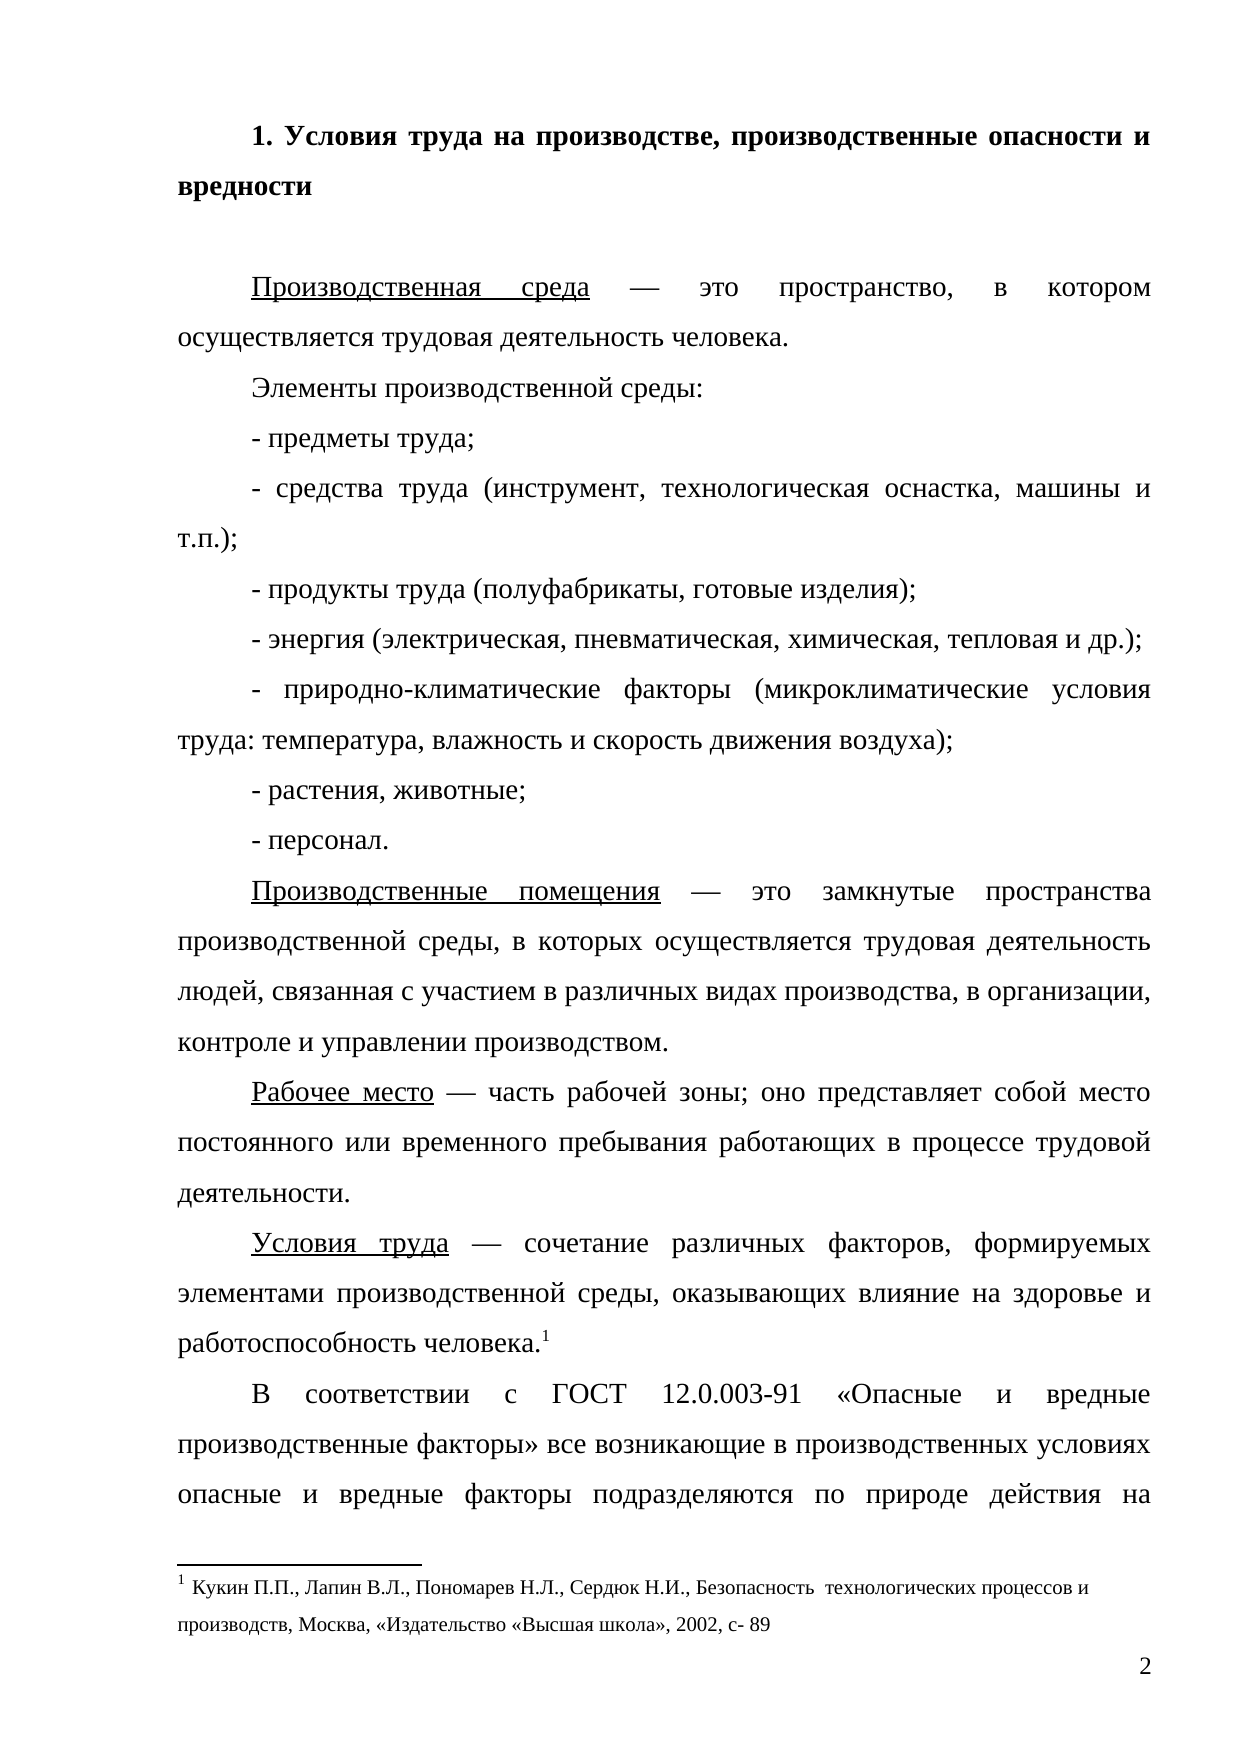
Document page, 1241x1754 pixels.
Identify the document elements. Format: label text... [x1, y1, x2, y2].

text - продукты труда (полуфабрикаты, готовые изделия); [177, 571, 1152, 604]
text Производственная среда — это пространство, в котором осуществляется трудовая деятельность человека. [177, 269, 1152, 353]
text Рабочее место — часть рабочей зоны; оно представляет собой место постоянного или временного пребывания работающих в процессе трудовой деятельности. [177, 1074, 1152, 1208]
text - персонал. [177, 822, 1152, 856]
text - энергия (электрическая, пневматическая, химическая, тепловая и др.); [177, 621, 1152, 655]
text - растения, животные; [177, 772, 1152, 806]
text 1. Условия труда на производстве, производственные опасности и вредности [177, 118, 1152, 202]
text - предметы труда; [177, 420, 1152, 453]
text Условия труда — сочетание различных факторов, формируемых элементами производственной среды, оказывающих влияние на здоровье и работоспособность человека. [177, 1225, 1152, 1359]
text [177, 1376, 1152, 1510]
text - средства труда (инструмент, технологическая оснастка, машины и т.п.); [177, 470, 1152, 554]
text Производственные помещения — это замкнутые пространства производственной среды, в которых осуществляется трудовая деятельность людей, связанная с участием в различных видах производства, в организации, контроле и управлении производством. [177, 873, 1152, 1057]
text - природно-климатические факторы (микроклиматические условия труда: температура, влажность и скорость движения воздуха); [177, 672, 1152, 755]
text Элементы производственной среды: [177, 370, 1152, 403]
